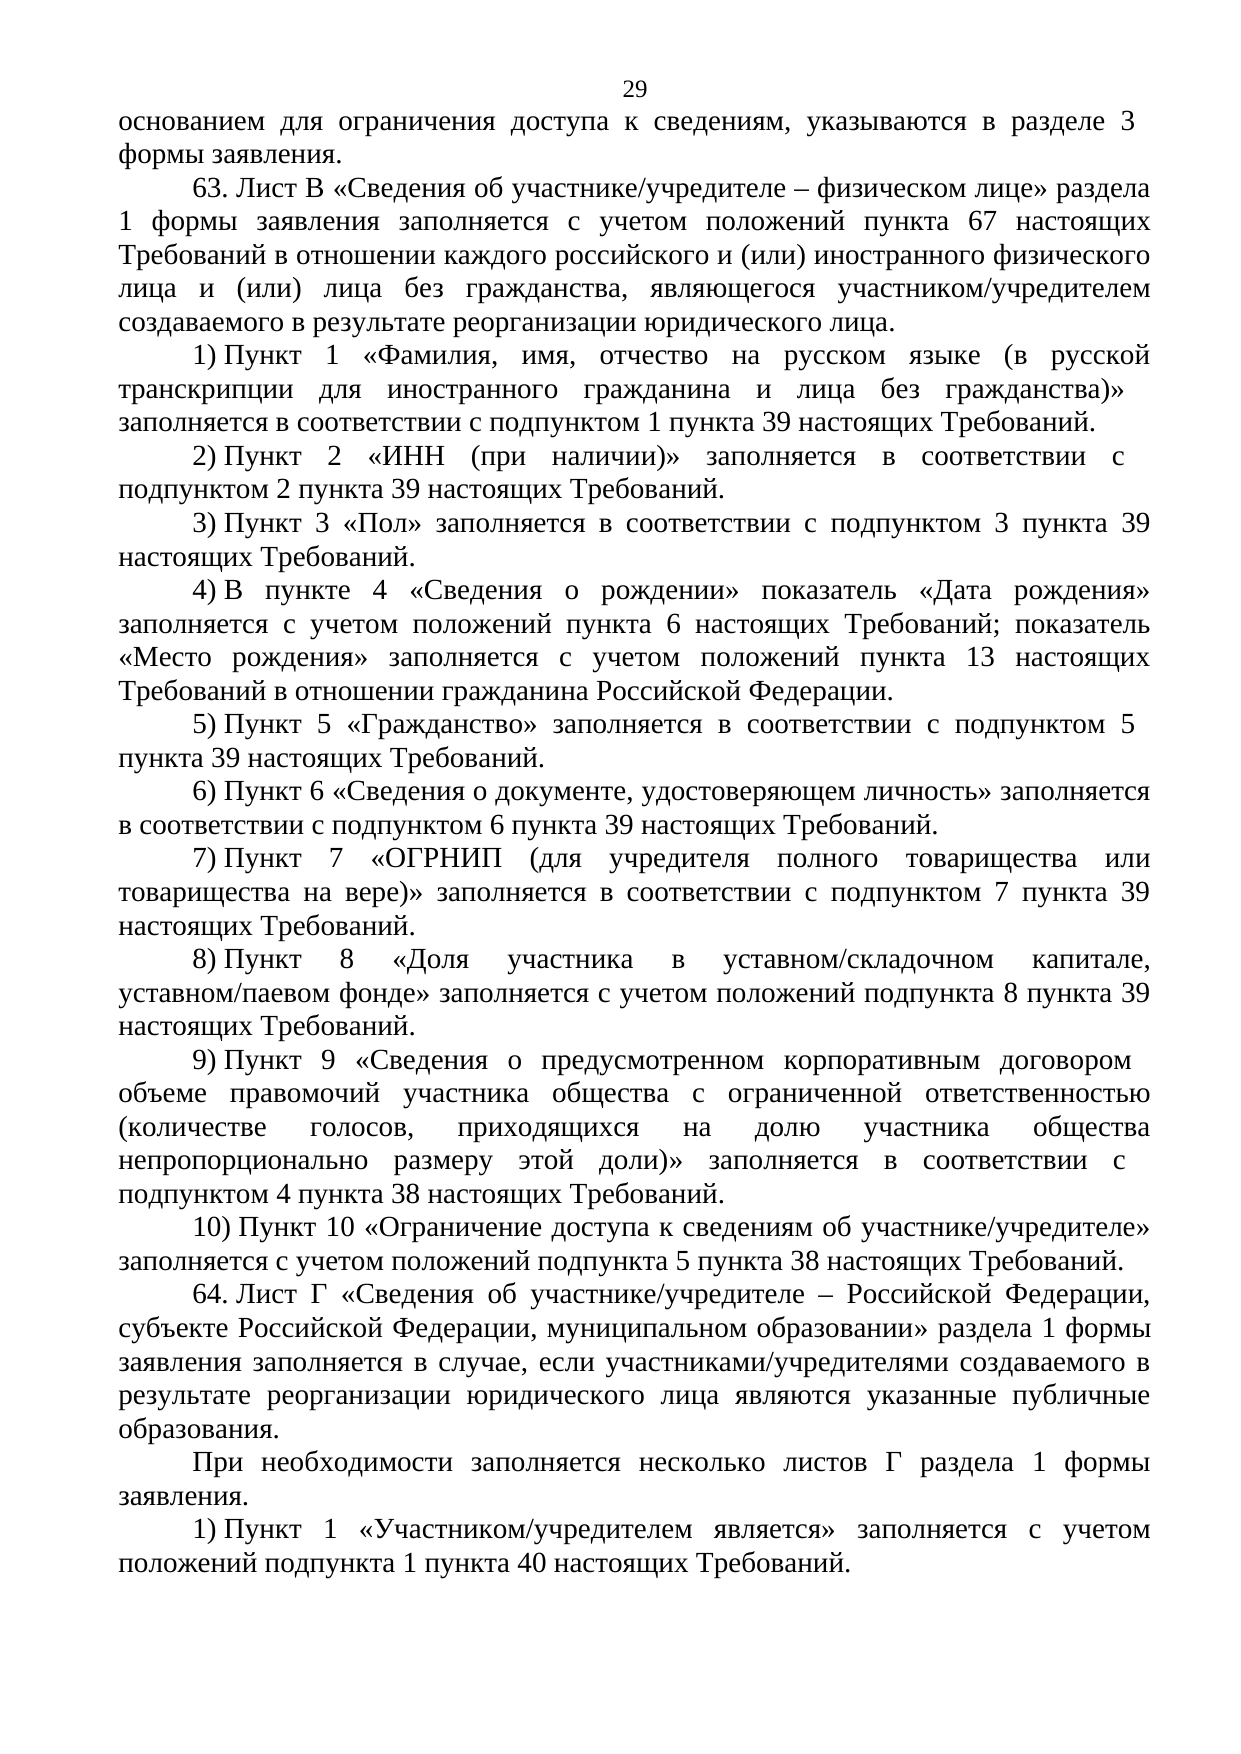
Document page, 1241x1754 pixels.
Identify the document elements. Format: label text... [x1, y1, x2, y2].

text 7) Пункт 7 «ОГРНИП (для учредителя полного товарищества или товарищества на вере)» заполняется в соответствии с подпунктом 7 пункта 39 настоящих Требований. [118, 841, 1152, 941]
text 63. Лист В «Сведения об участнике/учредителе – физическом лице» раздела 1 формы заявления заполняется с учетом положений пункта 67 настоящих Требований в отношении каждого российского и (или) иностранного физического лица и (или) лица без гражданства, являющегося участником/учредителем создаваемого в результате реорганизации юридического лица. [118, 170, 1152, 337]
text При необходимости заполняется несколько листов Г раздела 1 формы заявления. [118, 1444, 1152, 1511]
text 3) Пункт 3 «Пол» заполняется в соответствии с подпунктом 3 пункта 39 настоящих Требований. [118, 505, 1152, 572]
text 1) Пункт 1 «Фамилия, имя, отчество на русском языке (в русской транскрипции для иностранного гражданина и лица без гражданства)» заполняется в соответствии с подпунктом 1 пункта 39 настоящих Требований. [118, 337, 1152, 438]
text 1) Пункт 1 «Участником/учредителем является» заполняется с учетом положений подпункта 1 пункта 40 настоящих Требований. [118, 1511, 1152, 1578]
text 6) Пункт 6 «Сведения о документе, удостоверяющем личность» заполняется в соответствии с подпунктом 6 пункта 39 настоящих Требований. [118, 773, 1152, 841]
text 9) Пункт 9 «Сведения о предусмотренном корпоративным договором объеме правомочий участника общества с ограниченной ответственностью (количестве голосов, приходящихся на долю участника общества непропорционально размеру этой доли)» заполняется в соответствии с подпунктом 4 пункта 38 настоящих Требований. [118, 1042, 1152, 1209]
text 8) Пункт 8 «Доля участника в уставном/складочном капитале, уставном/паевом фонде» заполняется с учетом положений подпункта 8 пункта 39 настоящих Требований. [118, 941, 1152, 1042]
text 4) В пункте 4 «Сведения о рождении» показатель «Дата рождения» заполняется с учетом положений пункта 6 настоящих Требований; показатель «Место рождения» заполняется с учетом положений пункта 13 настоящих Требований в отношении гражданина Российской Федерации. [118, 572, 1152, 706]
text 5) Пункт 5 «Гражданство» заполняется в соответствии с подпунктом 5 пункта 39 настоящих Требований. [118, 706, 1152, 773]
text 2) Пункт 2 «ИНН (при наличии)» заполняется в соответствии с подпунктом 2 пункта 39 настоящих Требований. [118, 438, 1152, 505]
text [118, 103, 1152, 170]
text 10) Пункт 10 «Ограничение доступа к сведениям об участнике/учредителе» заполняется с учетом положений подпункта 5 пункта 38 настоящих Требований. [118, 1209, 1152, 1277]
text 64. Лист Г «Сведения об участнике/учредителе – Российской Федерации, субъекте Российской Федерации, муниципальном образовании» раздела 1 формы заявления заполняется в случае, если участниками/учредителями создаваемого в результате реорганизации юридического лица являются указанные публичные образования. [118, 1277, 1152, 1444]
